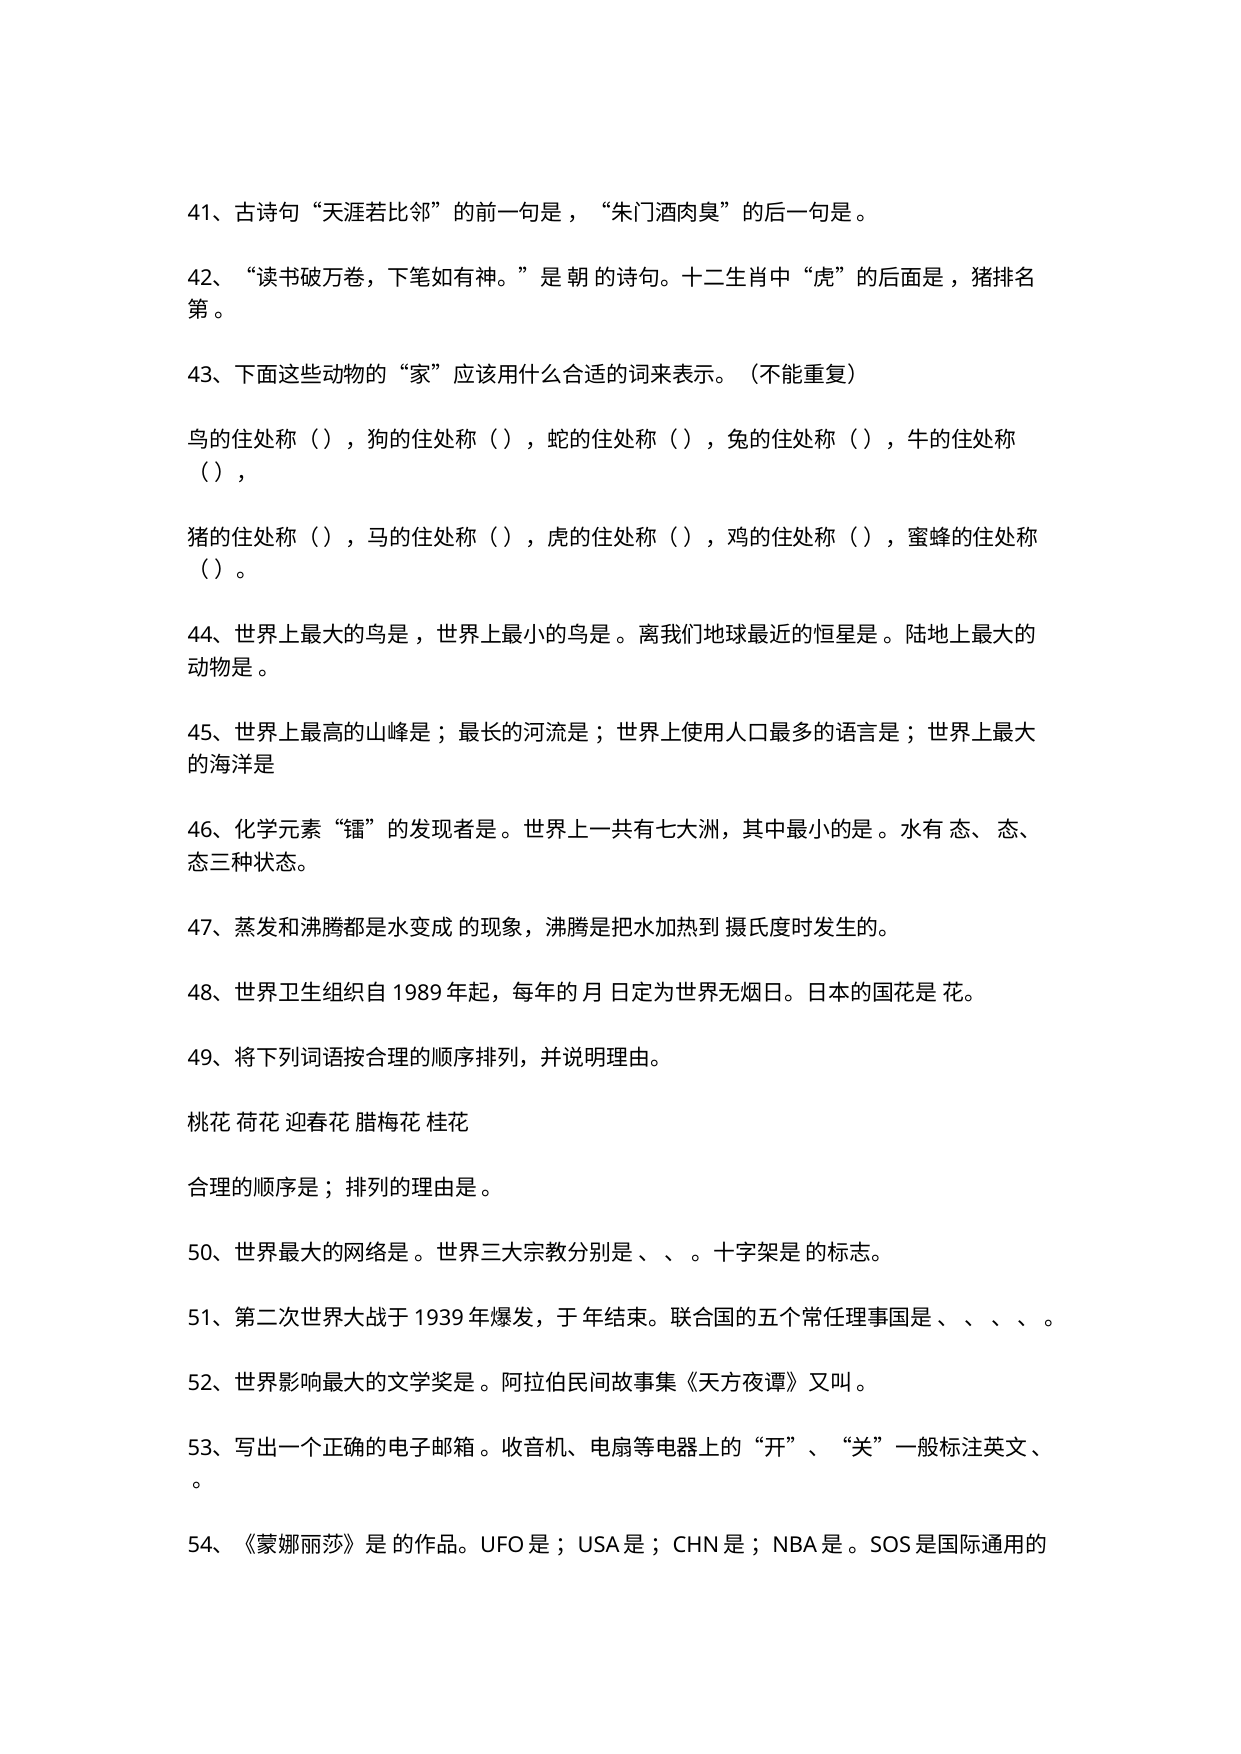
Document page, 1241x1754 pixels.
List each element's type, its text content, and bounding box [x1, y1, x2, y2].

text 51、第二次世界大战于1939年爆发，于 年结束。联合国的五个常任理事国是 、 、 、 、 。 [187, 1299, 1053, 1332]
text 48、世界卫生组织自1989年起，每年的 月 日定为世界无烟日。日本的国花是 花。 [187, 974, 1053, 1007]
text 47、蒸发和沸腾都是水变成 的现象，沸腾是把水加热到 摄氏度时发生的。 [187, 909, 1053, 942]
text 42、“读书破万卷，下笔如有神。”是 朝 的诗句。十二生肖中“虎”的后面是 ，猪排名第 。 [187, 259, 1053, 324]
text 猪的住处称（ ），马的住处称（ ），虎的住处称（ ），鸡的住处称（ ），蜜蜂的住处称（ ）。 [187, 519, 1053, 584]
text 鸟的住处称（ ），狗的住处称（ ），蛇的住处称（ ），兔的住处称（ ），牛的住处称（ ）， [187, 422, 1053, 487]
text 46、化学元素“镭”的发现者是 。世界上一共有七大洲，其中最小的是 。水有 态、 态、 态三种状态。 [187, 812, 1053, 877]
text 54、《蒙娜丽莎》是 的作品。UFO是 ；USA是 ；CHN是 ；NBA是 。SOS是国际通用的 [187, 1527, 1053, 1559]
text 合理的顺序是 ；排列的理由是 。 [187, 1169, 1053, 1202]
text 桃花 荷花 迎春花 腊梅花 桂花 [187, 1104, 1053, 1137]
text 43、下面这些动物的“家”应该用什么合适的词来表示。（不能重复） [187, 357, 1053, 389]
text 53、写出一个正确的电子邮箱 。收音机、电扇等电器上的“开”、“关”一般标注英文 、 。 [187, 1429, 1053, 1494]
text 44、世界上最大的鸟是 ，世界上最小的鸟是 。离我们地球最近的恒星是 。陆地上最大的动物是 。 [187, 617, 1053, 682]
text 45、世界上最高的山峰是 ；最长的河流是 ；世界上使用人口最多的语言是 ；世界上最大的海洋是 [187, 714, 1053, 779]
text 52、世界影响最大的文学奖是 。阿拉伯民间故事集《天方夜谭》又叫 。 [187, 1364, 1053, 1397]
text 50、世界最大的网络是 。世界三大宗教分别是 、 、 。十字架是 的标志。 [187, 1234, 1053, 1267]
text 49、将下列词语按合理的顺序排列，并说明理由。 [187, 1039, 1053, 1072]
text 41、古诗句“天涯若比邻”的前一句是 ，“朱门酒肉臭”的后一句是 。 [187, 194, 1053, 227]
